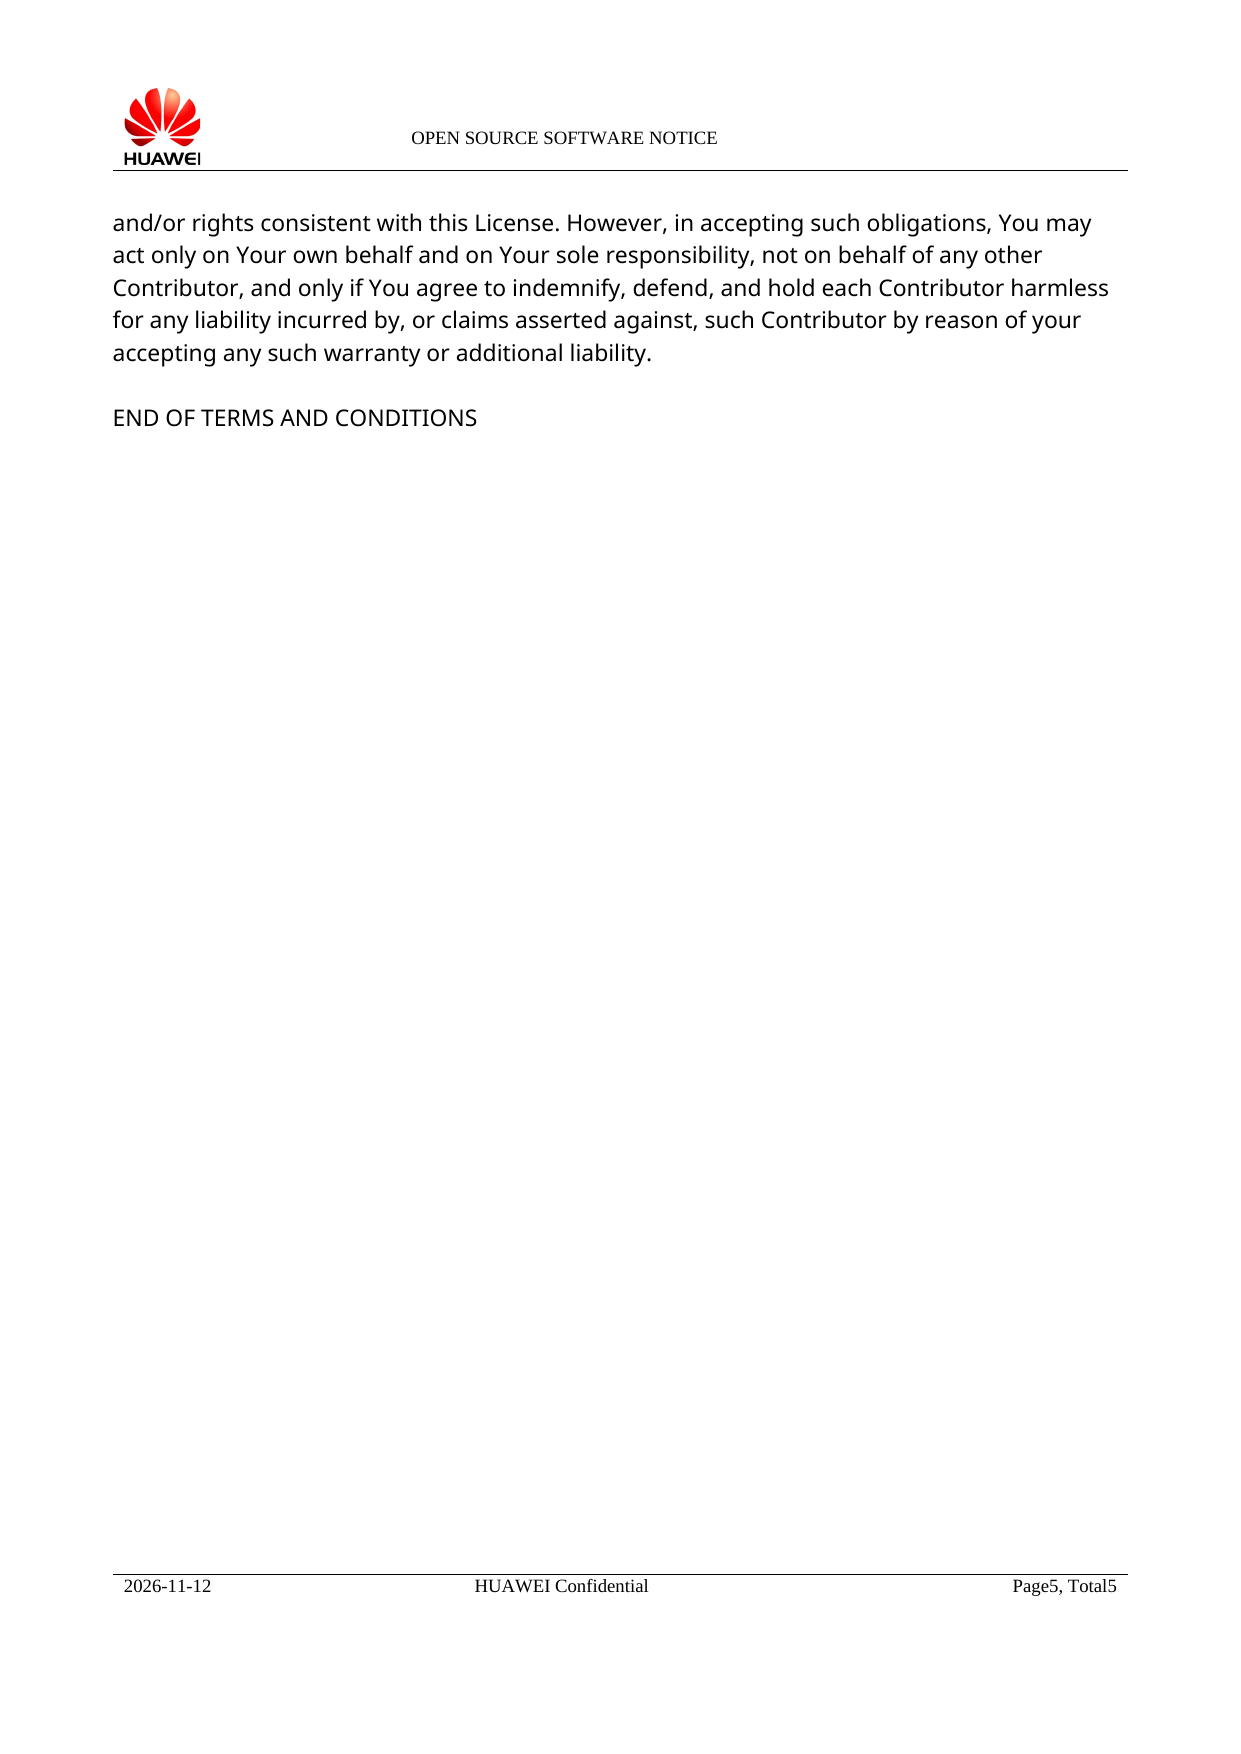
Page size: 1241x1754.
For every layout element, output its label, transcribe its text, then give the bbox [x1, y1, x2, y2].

text END OF TERMS AND CONDITIONS [112, 401, 1128, 434]
picture [124, 88, 201, 165]
